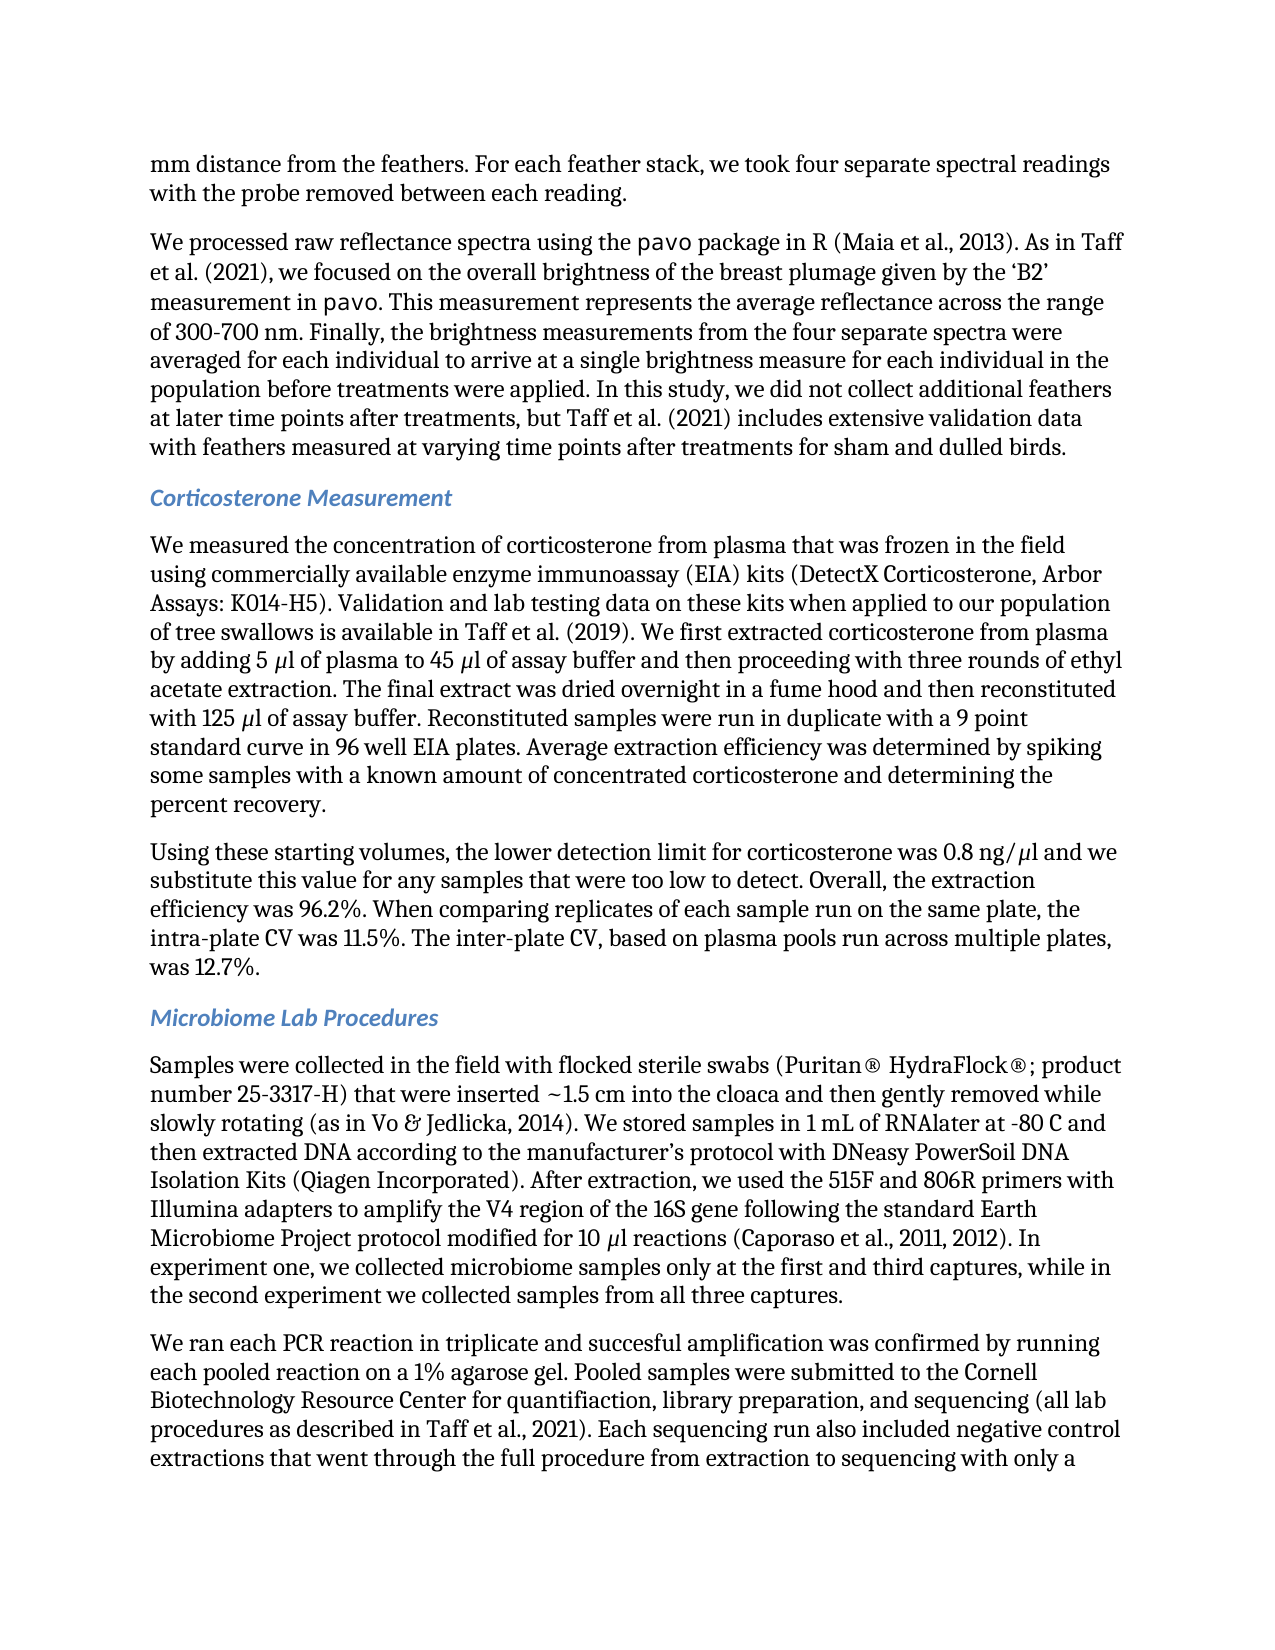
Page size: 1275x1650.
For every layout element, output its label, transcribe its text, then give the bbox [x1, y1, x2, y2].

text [150, 150, 1125, 207]
text Samples were collected in the field with flocked sterile swabs (Puritan® HydraFlock®; product number 25-3317-H) that were inserted ~1.5 cm into the cloaca and then gently removed while slowly rotating (as in Vo & Jedlicka, 2014). We stored samples in 1 mL of RNAlater at -80 C and then extracted DNA according to the manufacturer’s protocol with DNeasy PowerSoil DNA Isolation Kits (Qiagen Incorporated). After extraction, we used the 515F and 806R primers with Illumina adapters to amplify the V4 region of the 16S gene following the standard Earth Microbiome Project protocol modified for 10 l reactions (Caporaso et al., 2011, 2012). In experiment one, we collected microbiome samples only at the first and third captures, while in the second experiment we collected samples from all three captures. [150, 1051, 1125, 1310]
text We processed raw reflectance spectra using the pavo package in R (Maia et al., 2013). As in Taff et al. (2021), we focused on the overall brightness of the breast plumage given by the ‘B2’ measurement in pavo. This measurement represents the average reflectance across the range of 300-700 nm. Finally, the brightness measurements from the four separate spectra were averaged for each individual to arrive at a single brightness measure for each individual in the population before treatments were applied. In this study, we did not collect additional feathers at later time points after treatments, but Taff et al. (2021) includes extensive validation data with feathers measured at varying time points after treatments for sham and dulled birds. [150, 226, 1125, 461]
text Using these starting volumes, the lower detection limit for corticosterone was 0.8 ng/l and we substitute this value for any samples that were too low to detect. Overall, the extraction efficiency was 96.2%. When comparing replicates of each sample run on the same plate, the intra-plate CV was 11.5%. The inter-plate CV, based on plasma pools run across multiple plates, was 12.7%. [150, 838, 1125, 981]
text We measured the concentration of corticosterone from plasma that was frozen in the field using commercially available enzyme immunoassay (EIA) kits (DetectX Corticosterone, Arbor Assays: K014-H5). Validation and lab testing data on these kits when applied to our population of tree swallows is available in Taff et al. (2019). We first extracted corticosterone from plasma by adding 5 l of plasma to 45 l of assay buffer and then proceeding with three rounds of ethyl acetate extraction. The final extract was dried overnight in a fume hood and then reconstituted with 125 l of assay buffer. Reconstituted samples were run in duplicate with a 9 point standard curve in 96 well EIA plates. Average extraction efficiency was determined by spiking some samples with a known amount of concentrated corticosterone and determining the percent recovery. [150, 531, 1125, 819]
subtitle Microbiome Lab Procedures [150, 1002, 1125, 1033]
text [150, 1329, 1125, 1473]
subtitle Corticosterone Measurement [150, 482, 1125, 513]
